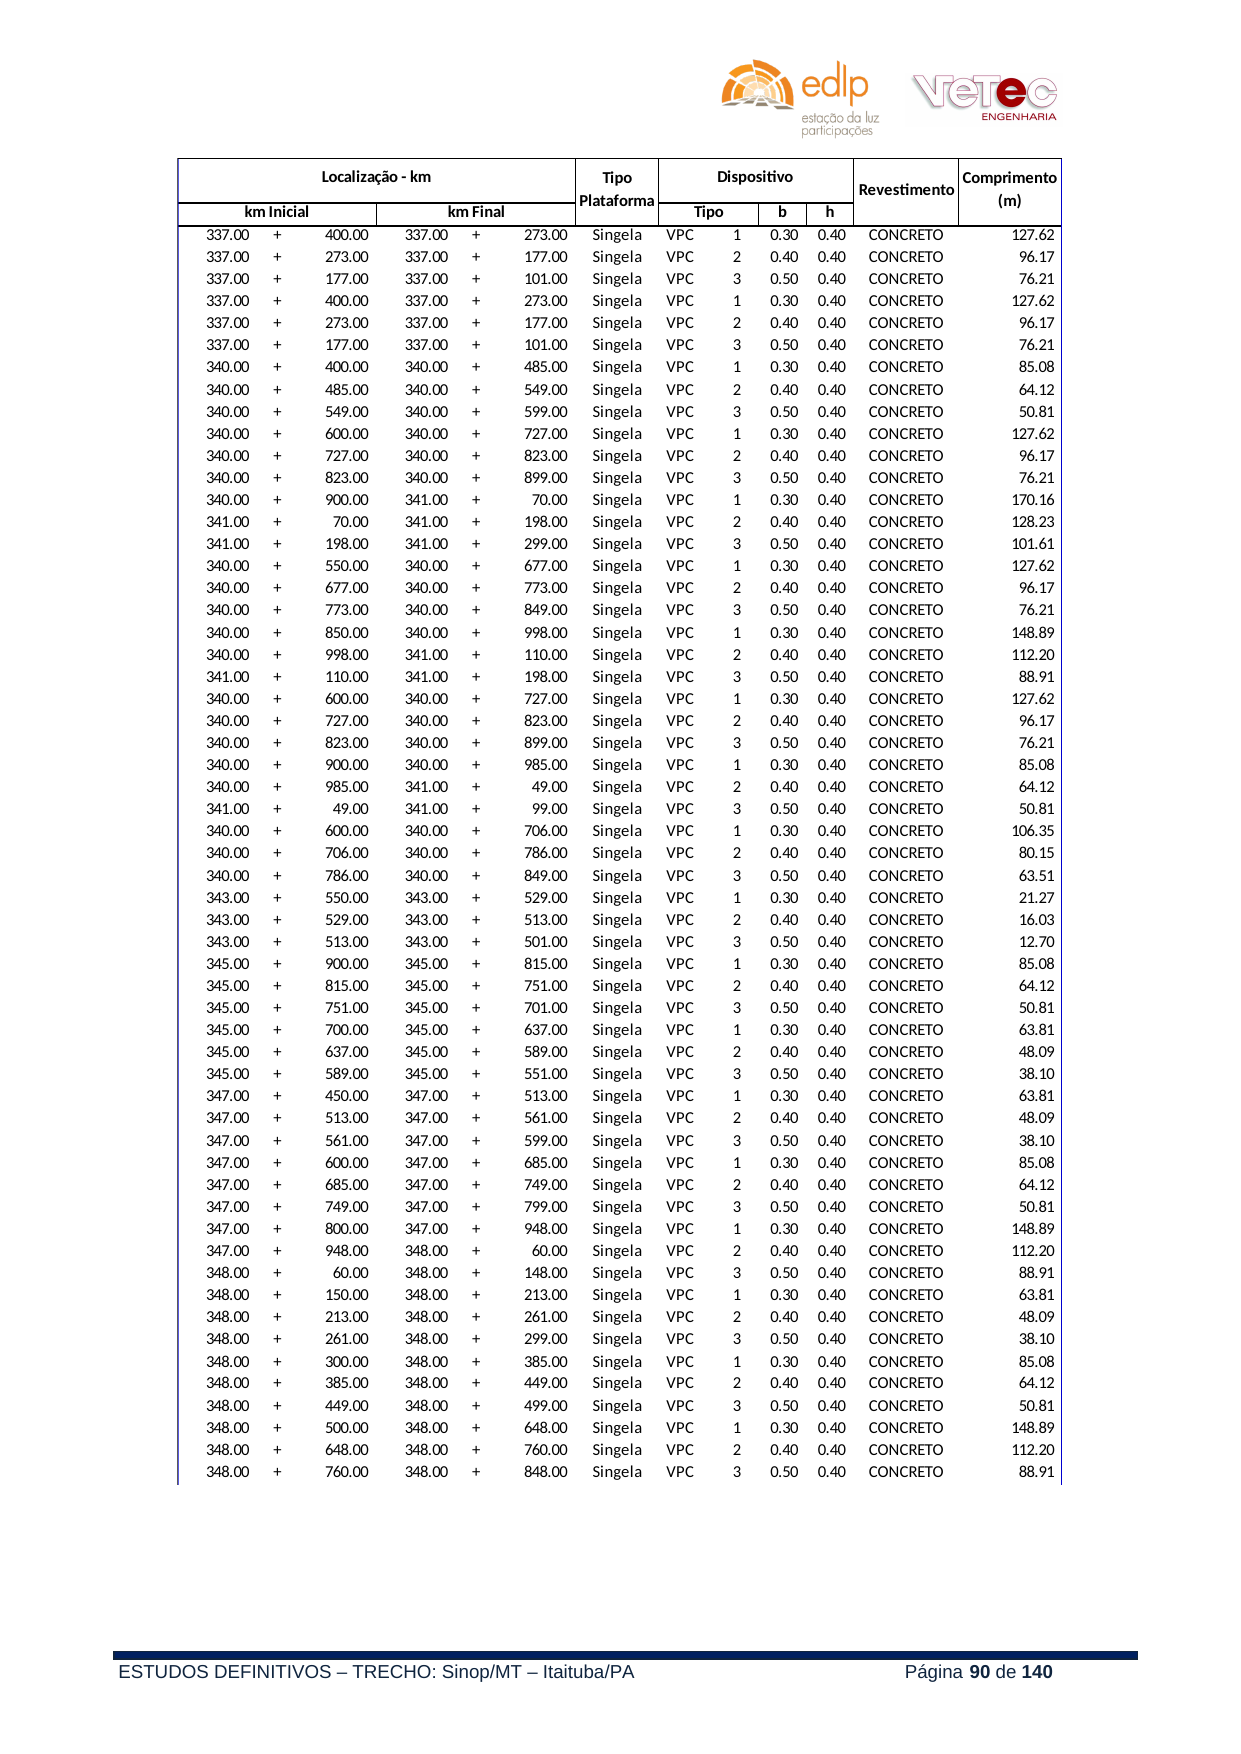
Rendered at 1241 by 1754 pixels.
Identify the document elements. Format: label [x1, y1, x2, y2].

picture [904, 73, 1064, 127]
picture [700, 27, 893, 158]
